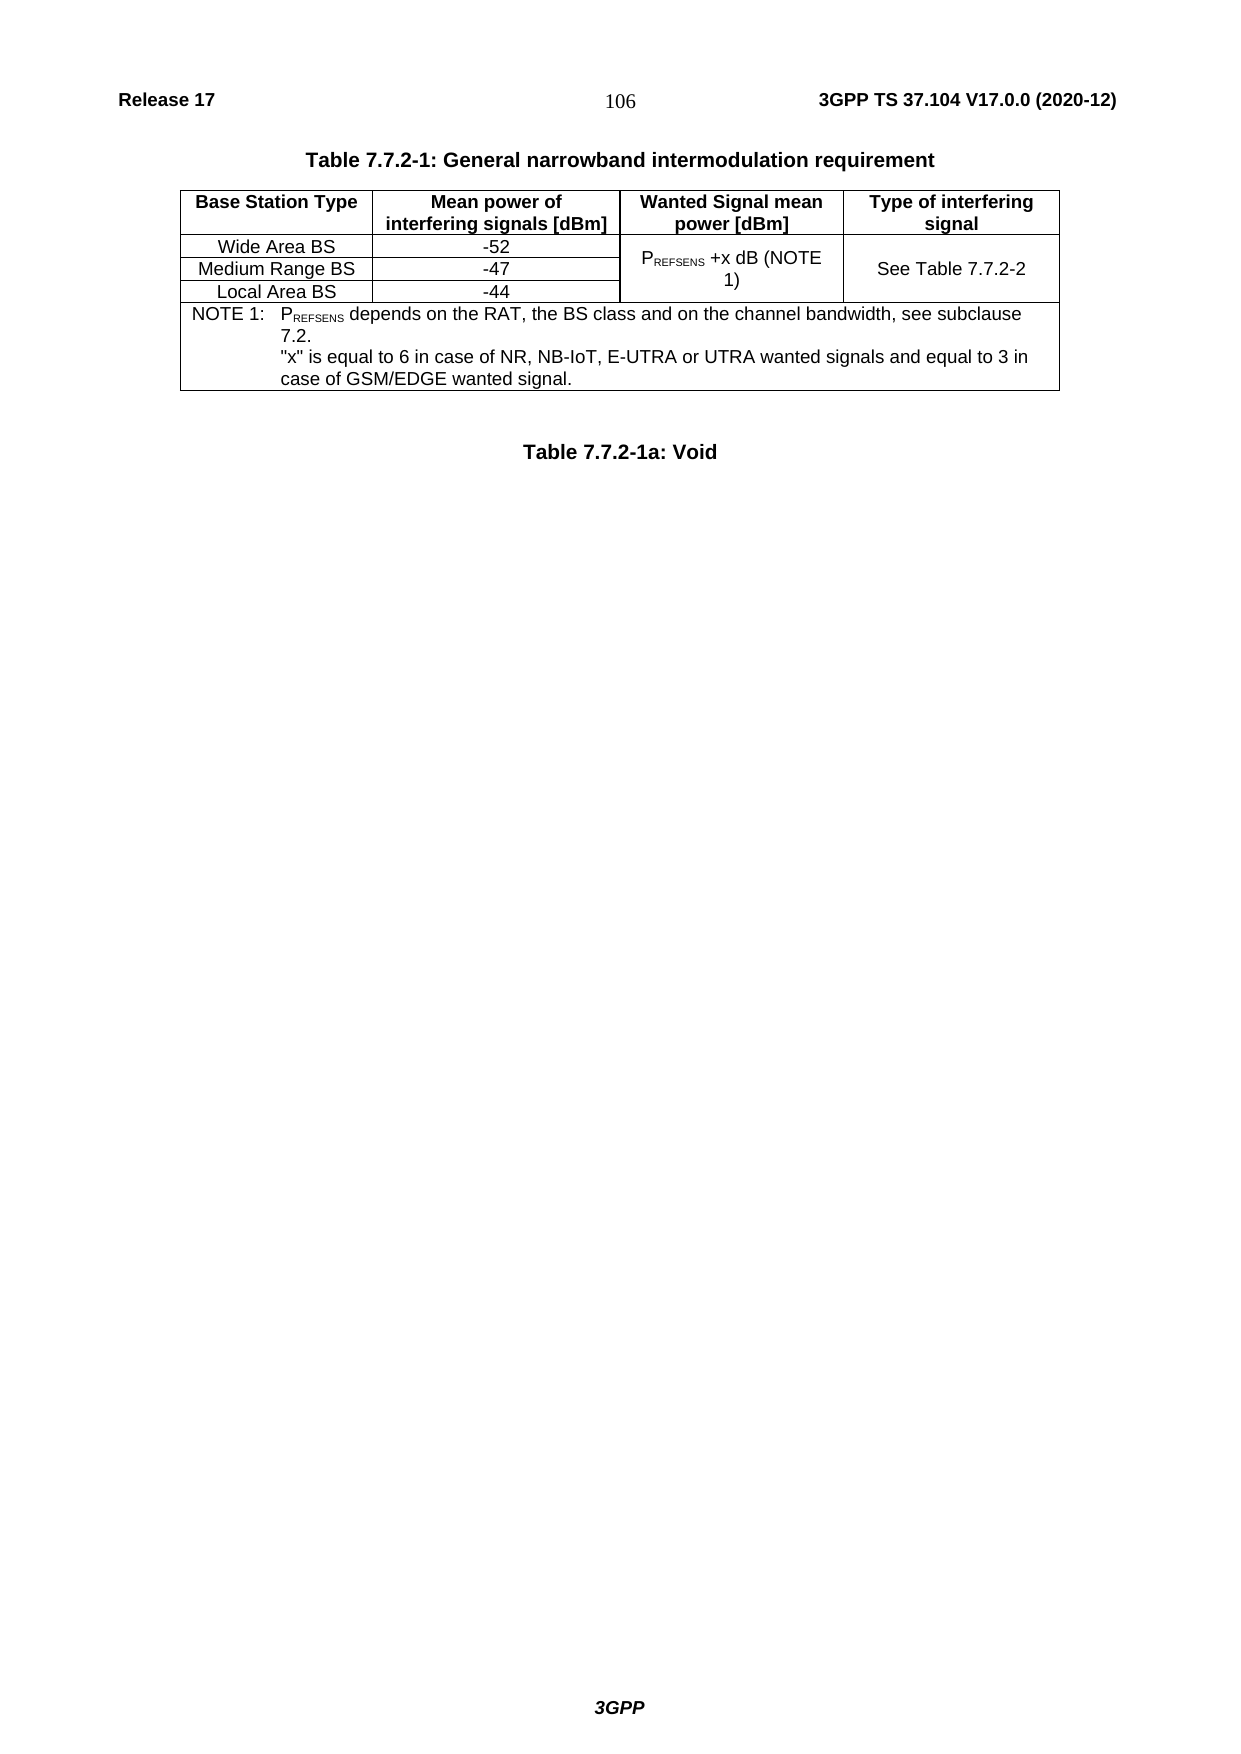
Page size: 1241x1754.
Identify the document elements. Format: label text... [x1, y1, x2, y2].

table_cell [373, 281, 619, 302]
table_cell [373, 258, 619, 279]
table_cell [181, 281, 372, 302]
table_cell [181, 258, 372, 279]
text Table 7.7.2-1: General narrowband intermodulation requirement [118, 147, 1122, 171]
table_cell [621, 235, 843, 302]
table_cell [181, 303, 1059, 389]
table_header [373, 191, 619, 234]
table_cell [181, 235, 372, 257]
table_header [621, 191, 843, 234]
text Table 7.7.2-1a: Void [118, 439, 1122, 463]
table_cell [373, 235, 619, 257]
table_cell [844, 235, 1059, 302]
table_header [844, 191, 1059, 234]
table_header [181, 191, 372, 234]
